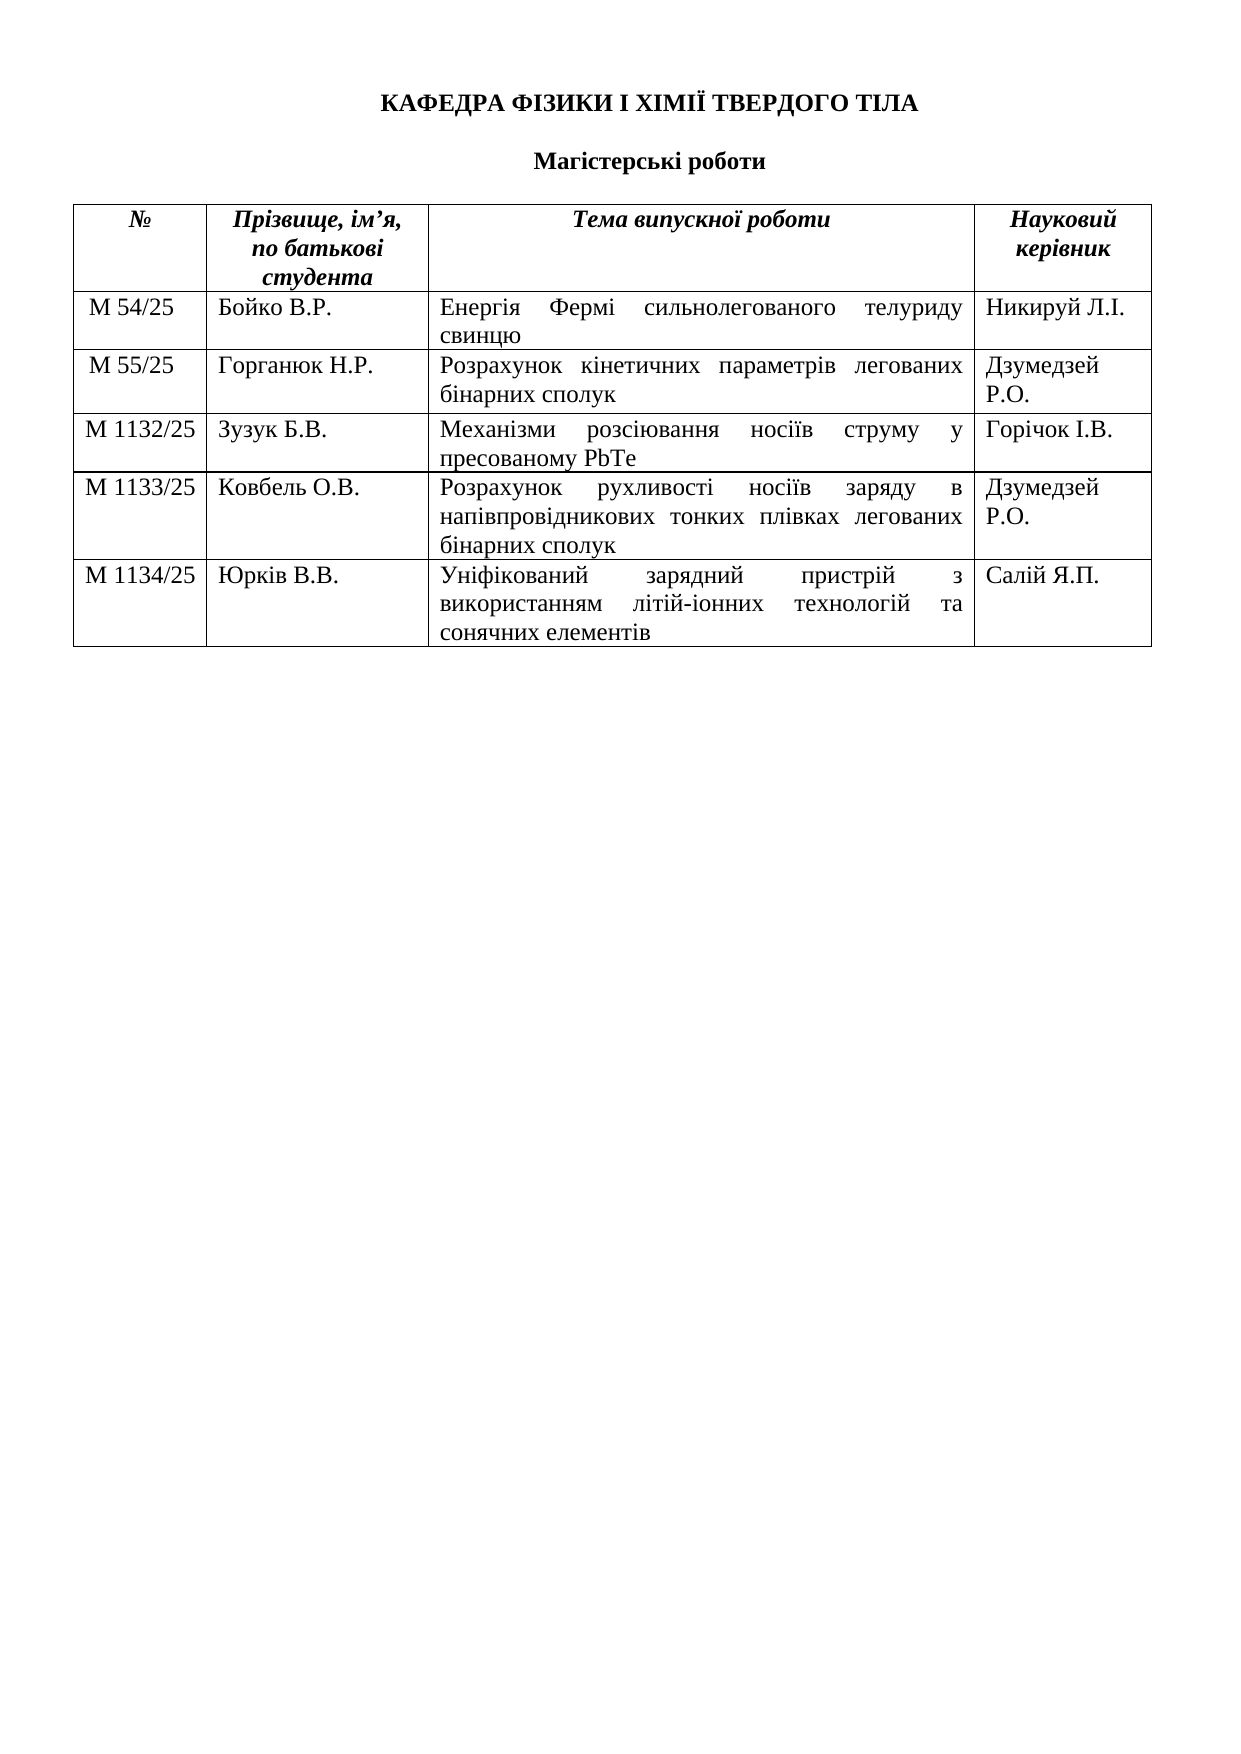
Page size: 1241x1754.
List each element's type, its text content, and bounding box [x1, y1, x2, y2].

table_cell Бойко В.Р. [207, 292, 428, 349]
table_cell Салій Я.П. [975, 560, 1151, 646]
table_cell Енергія Фермі сильнолегованого телуриду свинцю [429, 292, 974, 349]
table_cell Дзумедзей Р.О. [975, 350, 1151, 413]
text КАФЕДРА ФІЗИКИ І ХІМІЇ ТВЕРДОГО ТІЛА [148, 88, 1152, 117]
table_cell Дзумедзей Р.О. [975, 473, 1151, 559]
table_cell М 1133/25 [74, 473, 206, 559]
table_cell Розрахунок кінетичних параметрів легованих бінарних сполук [429, 350, 974, 413]
table_cell Ковбель О.В. [207, 473, 428, 559]
table_cell Горічок І.В. [975, 414, 1151, 471]
table_cell Горганюк Н.Р. [207, 350, 428, 413]
text Магістерські роботи [148, 146, 1152, 175]
table_header Науковий керівник [975, 205, 1151, 291]
table_cell Розрахунок рухливості носіїв заряду в напівпровідникових тонких плівках легованих бінарних сполук [429, 473, 974, 559]
table_header Тема випускної роботи [429, 205, 974, 291]
table_header № [74, 205, 206, 291]
table_header Прізвище, ім’я, по батькові студента [207, 205, 428, 291]
table_cell Уніфікований зарядний пристрій з використанням літій-іонних технологій та сонячних елементів [429, 560, 974, 646]
table_cell М 1132/25 [74, 414, 206, 471]
table_cell М 54/25 [74, 292, 206, 349]
table_cell М 1134/25 [74, 560, 206, 646]
table_cell Зузук Б.В. [207, 414, 428, 471]
table_cell Механізми розсіювання носіїв струму у пресованому PbTe [429, 414, 974, 471]
table_cell М 55/25 [74, 350, 206, 413]
table_cell Юрків В.В. [207, 560, 428, 646]
table_cell Никируй Л.І. [975, 292, 1151, 349]
